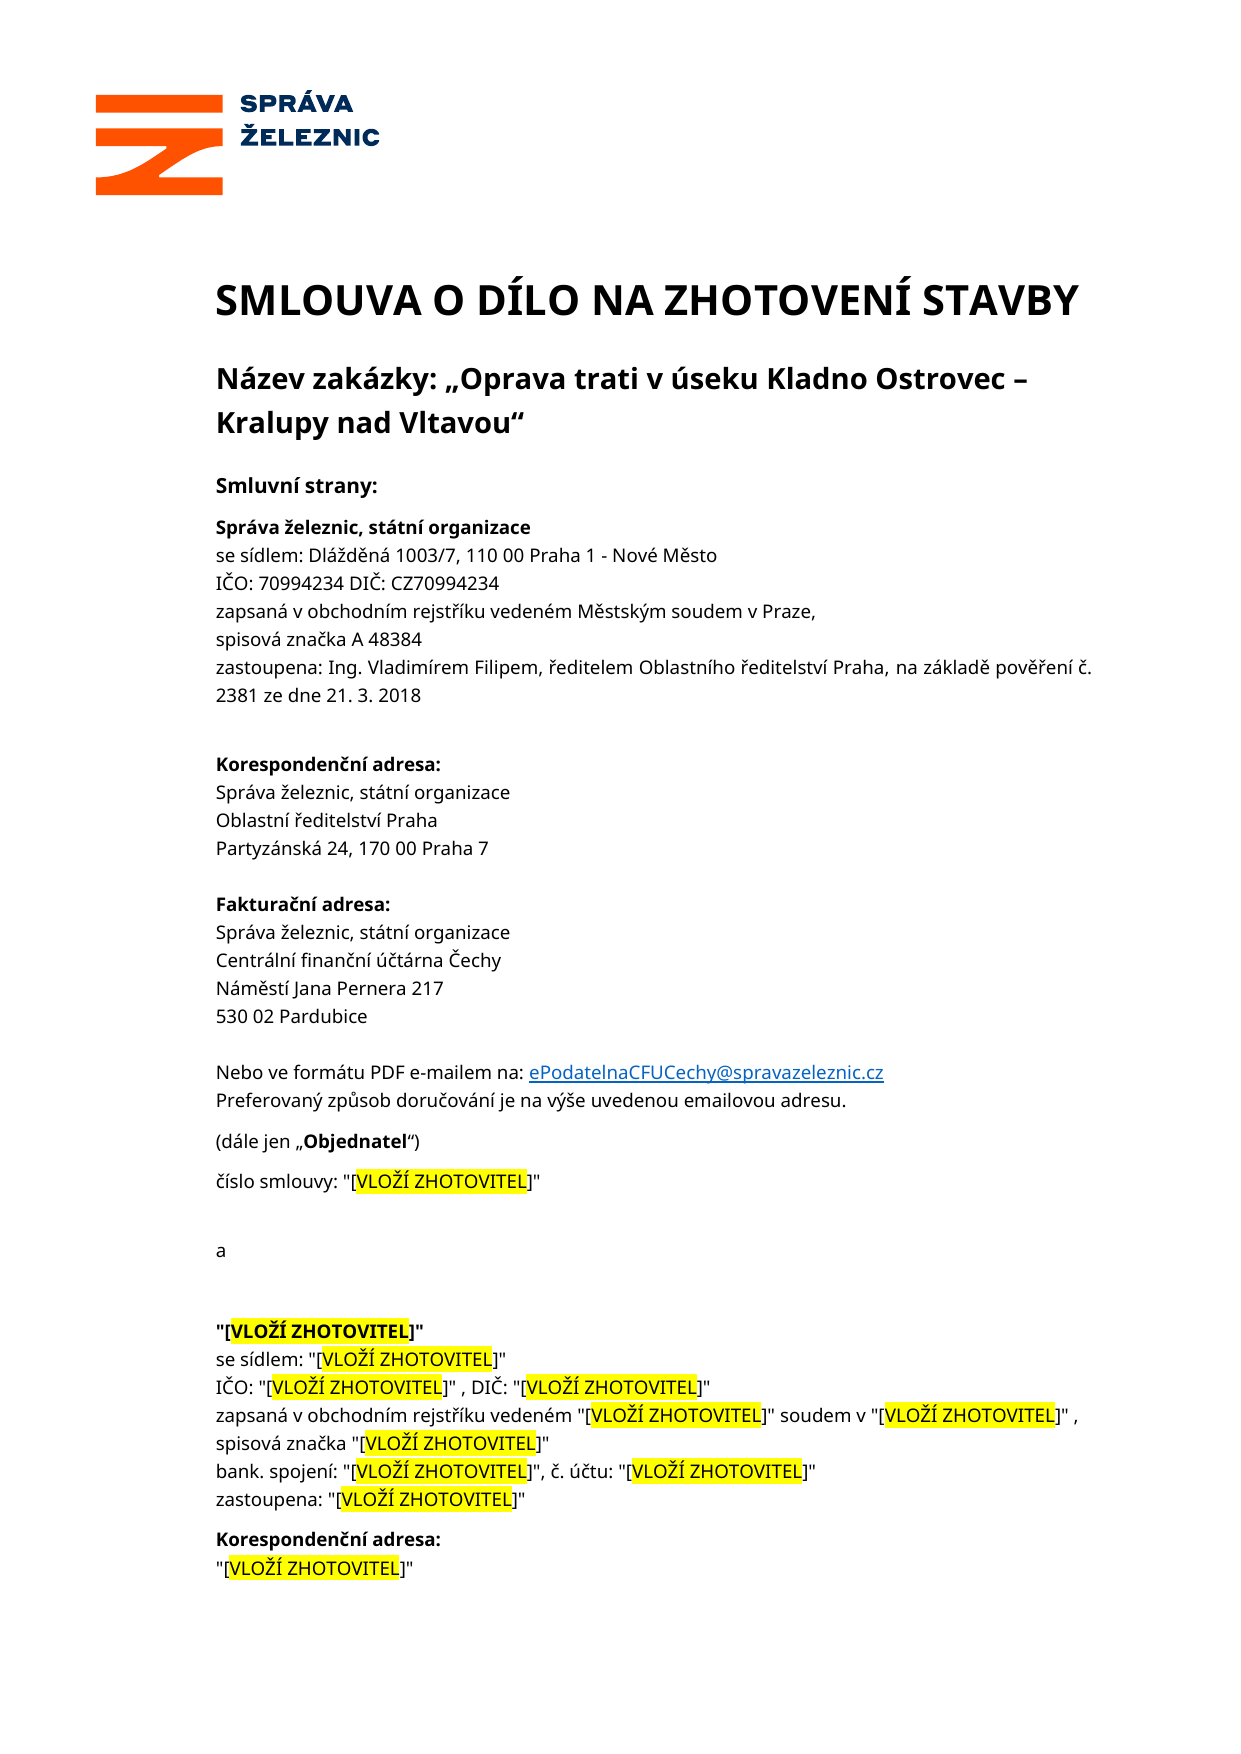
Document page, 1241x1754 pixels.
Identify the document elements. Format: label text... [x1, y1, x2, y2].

text zapsaná v obchodním rejstříku vedeném "[VLOŽÍ ZHOTOVITEL]" soudem v "[VLOŽÍ ZHOTOVITEL]" , [216, 1402, 591, 1428]
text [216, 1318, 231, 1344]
text spisová značka "[VLOŽÍ ZHOTOVITEL]" [216, 1430, 365, 1456]
text "[VLOŽÍ ZHOTOVITEL]" [399, 1555, 1093, 1580]
text Správa železnic, státní organizace [216, 779, 1093, 805]
text 530 02 Pardubice [216, 1003, 1093, 1029]
text Korespondenční adresa: [216, 1527, 1093, 1552]
text číslo smlouvy: "[VLOŽÍ ZHOTOVITEL]" [216, 1168, 1093, 1194]
text spisová značka "[VLOŽÍ ZHOTOVITEL]" [536, 1430, 1093, 1456]
text (dále jen „Objednatel“) [216, 1128, 1093, 1153]
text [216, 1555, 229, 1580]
text Nebo ve formátu PDF e-mailem na: ePodatelnaCFUCechy@spravazeleznic.cz [216, 1059, 1093, 1085]
text Náměstí Jana Pernera 217 [216, 975, 1093, 1001]
text Partyzánská 24, 170 00 Praha 7 [216, 835, 1093, 861]
text Oblastní ředitelství Praha [216, 807, 1093, 833]
text SMLOUVA O DÍLO NA ZHOTOVENÍ STAVBY [216, 271, 1093, 328]
text zastoupena: "[VLOŽÍ ZHOTOVITEL]" [216, 1486, 341, 1512]
text Smluvní strany: [216, 471, 1093, 499]
text Preferovaný způsob doručování je na výše uvedenou emailovou adresu. [216, 1087, 1093, 1113]
text IČO: 70994234 DIČ: CZ70994234 [216, 571, 1093, 596]
text se sídlem: "[VLOŽÍ ZHOTOVITEL]" [492, 1346, 1093, 1372]
text IČO: "[VLOŽÍ ZHOTOVITEL]" , DIČ: "[VLOŽÍ ZHOTOVITEL]" [697, 1374, 1093, 1400]
text zapsaná v obchodním rejstříku vedeném Městským soudem v Praze, [216, 599, 1093, 624]
text zastoupena: Ing. Vladimírem Filipem, ředitelem Oblastního ředitelství Praha, na základě pověření č. 2381 ze dne 21. 3. 2018 [216, 655, 1093, 708]
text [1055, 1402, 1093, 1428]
text Korespondenční adresa: [216, 751, 1093, 777]
text Fakturační adresa: [216, 891, 1093, 917]
text a [216, 1237, 1093, 1263]
text Centrální finanční účtárna Čechy [216, 947, 1093, 973]
text Název zakázky: „Oprava trati v úseku Kladno Ostrovec – Kralupy nad Vltavou“ [216, 358, 1093, 442]
text zastoupena: "[VLOŽÍ ZHOTOVITEL]" [512, 1486, 1093, 1512]
text se sídlem: "[VLOŽÍ ZHOTOVITEL]" [216, 1346, 322, 1372]
text spisová značka A 48384 [216, 627, 1093, 652]
text bank. spojení: "[VLOŽÍ ZHOTOVITEL]", č. účtu: "[VLOŽÍ ZHOTOVITEL]" [802, 1458, 1093, 1484]
text Správa železnic, státní organizace [216, 919, 1093, 945]
text se sídlem: Dlážděná 1003/7, 110 00 Praha 1 - Nové Město [216, 543, 1093, 568]
text "[VLOŽÍ ZHOTOVITEL]" [409, 1318, 1093, 1344]
text Správa železnic, státní organizace [216, 514, 1093, 540]
